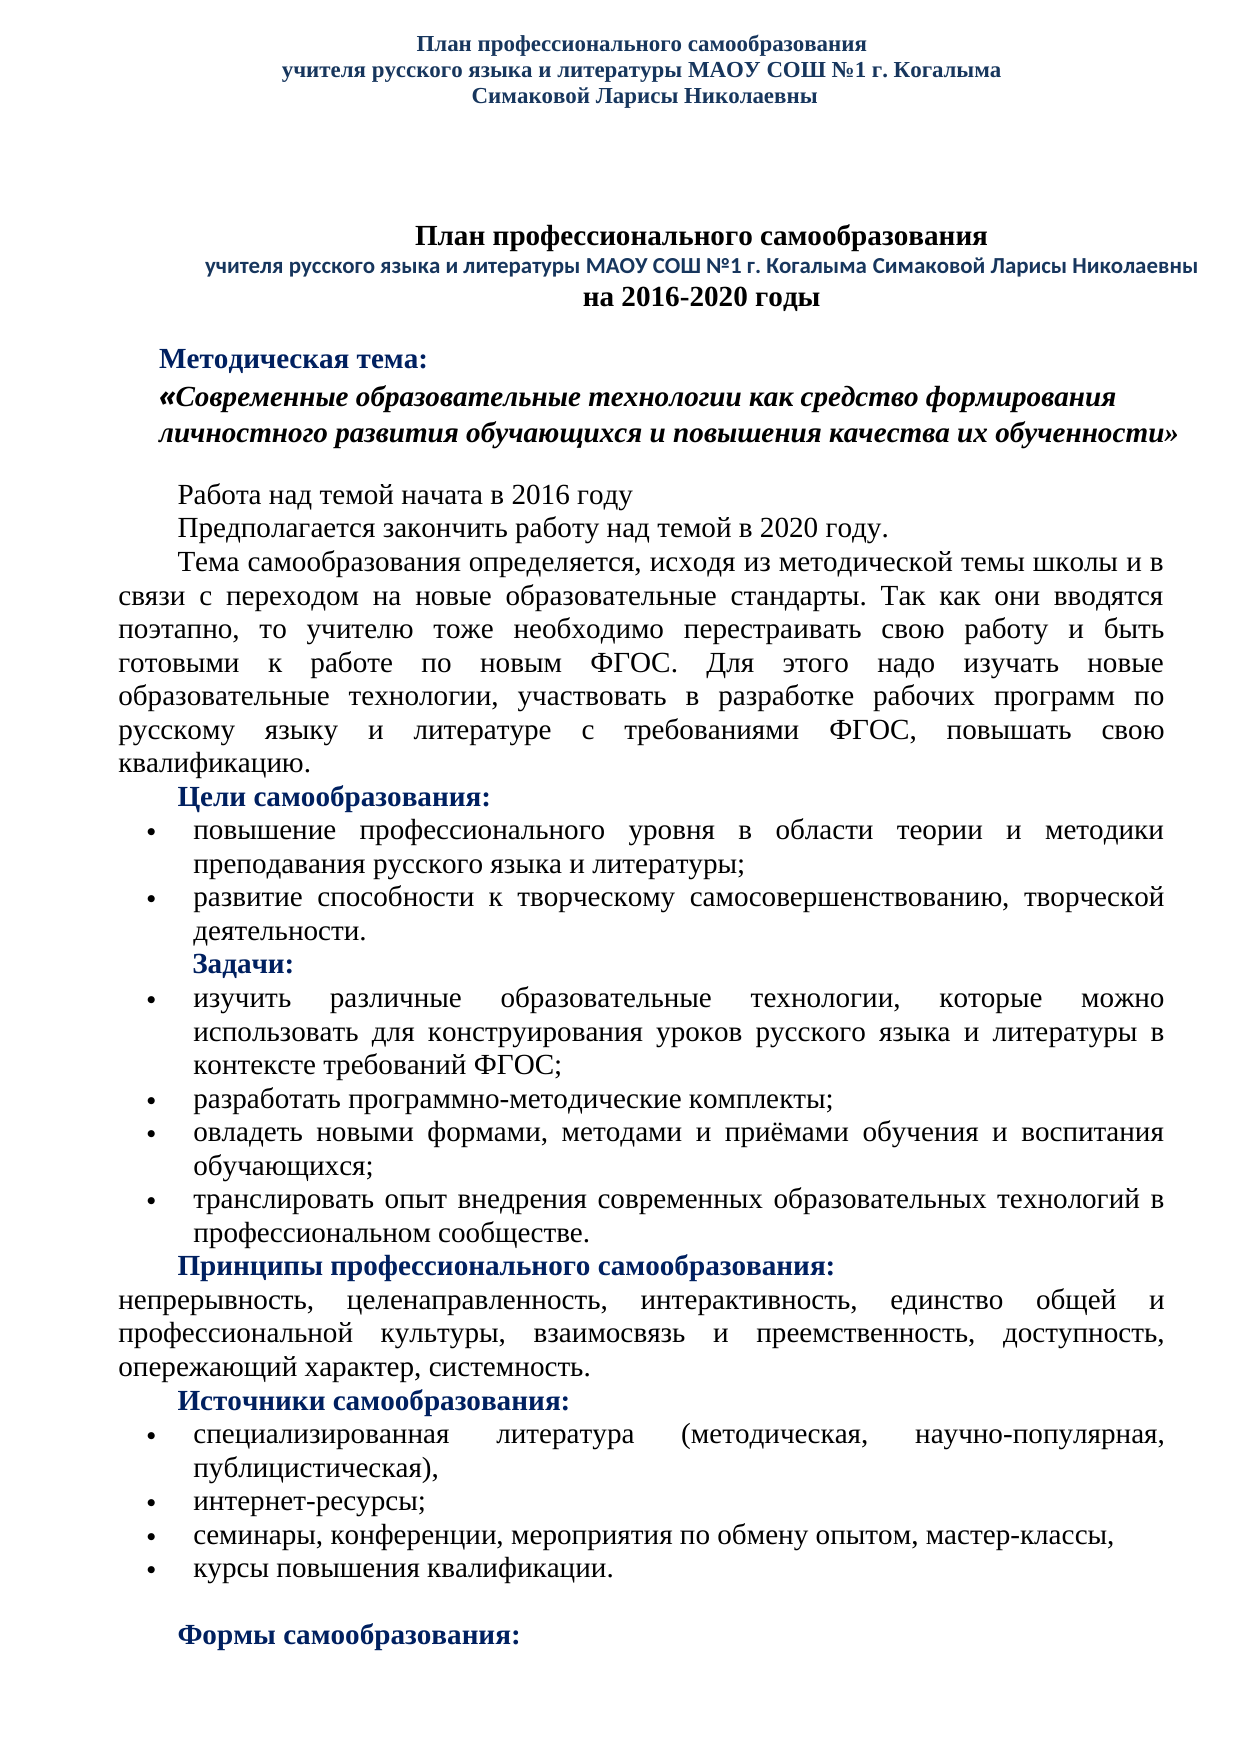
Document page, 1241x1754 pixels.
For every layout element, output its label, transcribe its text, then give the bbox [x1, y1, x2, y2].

list развитие способности к творческому самосовершенствованию, творческой деятельности. [148, 879, 1165, 947]
text непрерывность, целенаправленность, интерактивность, единство общей и профессиональной культуры, взаимосвязь и преемственность, доступность, опережающий характер, системность. [118, 1282, 1165, 1383]
list курсы повышения квалификации. [148, 1550, 1165, 1584]
table_header План профессионального самообразования учителя русского языка и литературы МАОУ СОШ №1 г. Когалыма Симаковой Ларисы Николаевны на 2016-2020 годы Методическая тема: «Современные образовательные технологии как средство формирования личностного развития обучающихся и повышения качества их обученности» [148, 191, 1240, 477]
list разработать программно-методические комплекты; [148, 1081, 1165, 1114]
list интернет-ресурсы; [148, 1483, 1165, 1517]
text Источники самообразования: [118, 1383, 1165, 1416]
text Принципы профессионального самообразования: [118, 1248, 1165, 1282]
list семинары, конференции, мероприятия по обмену опытом, мастер-классы, [148, 1517, 1165, 1550]
list транслировать опыт внедрения современных образовательных технологий в профессиональном сообществе. [148, 1181, 1165, 1248]
text Тема самообразования определяется, исходя из методической темы школы и в связи с переходом на новые образовательные стандарты. Так как они вводятся поэтапно, то учителю тоже необходимо перестраивать свою работу и быть готовыми к работе по новым ФГОС. Для этого надо изучать новые образовательные технологии, участвовать в разработке рабочих программ по русскому языку и литературе с требованиями ФГОС, повышать свою квалификацию. [118, 544, 1165, 779]
list овладеть новыми формами, методами и приёмами обучения и воспитания обучающихся; [148, 1114, 1165, 1181]
list изучить различные образовательные технологии, которые можно использовать для конструирования уроков русского языка и литературы в контексте требований ФГОС; [148, 980, 1165, 1081]
list специализированная литература (методическая, научно-популярная, публицистическая), [148, 1416, 1165, 1483]
text Задачи: [118, 947, 1165, 980]
text Предполагается закончить работу над темой в 2020 году. [118, 511, 1165, 544]
text Работа над темой начата в 2016 году [118, 477, 1165, 511]
text Цели самообразования: [118, 779, 1165, 812]
list повышение профессионального уровня в области теории и методики преподавания русского языка и литературы; [148, 812, 1165, 879]
text Формы самообразования: [118, 1617, 1165, 1651]
